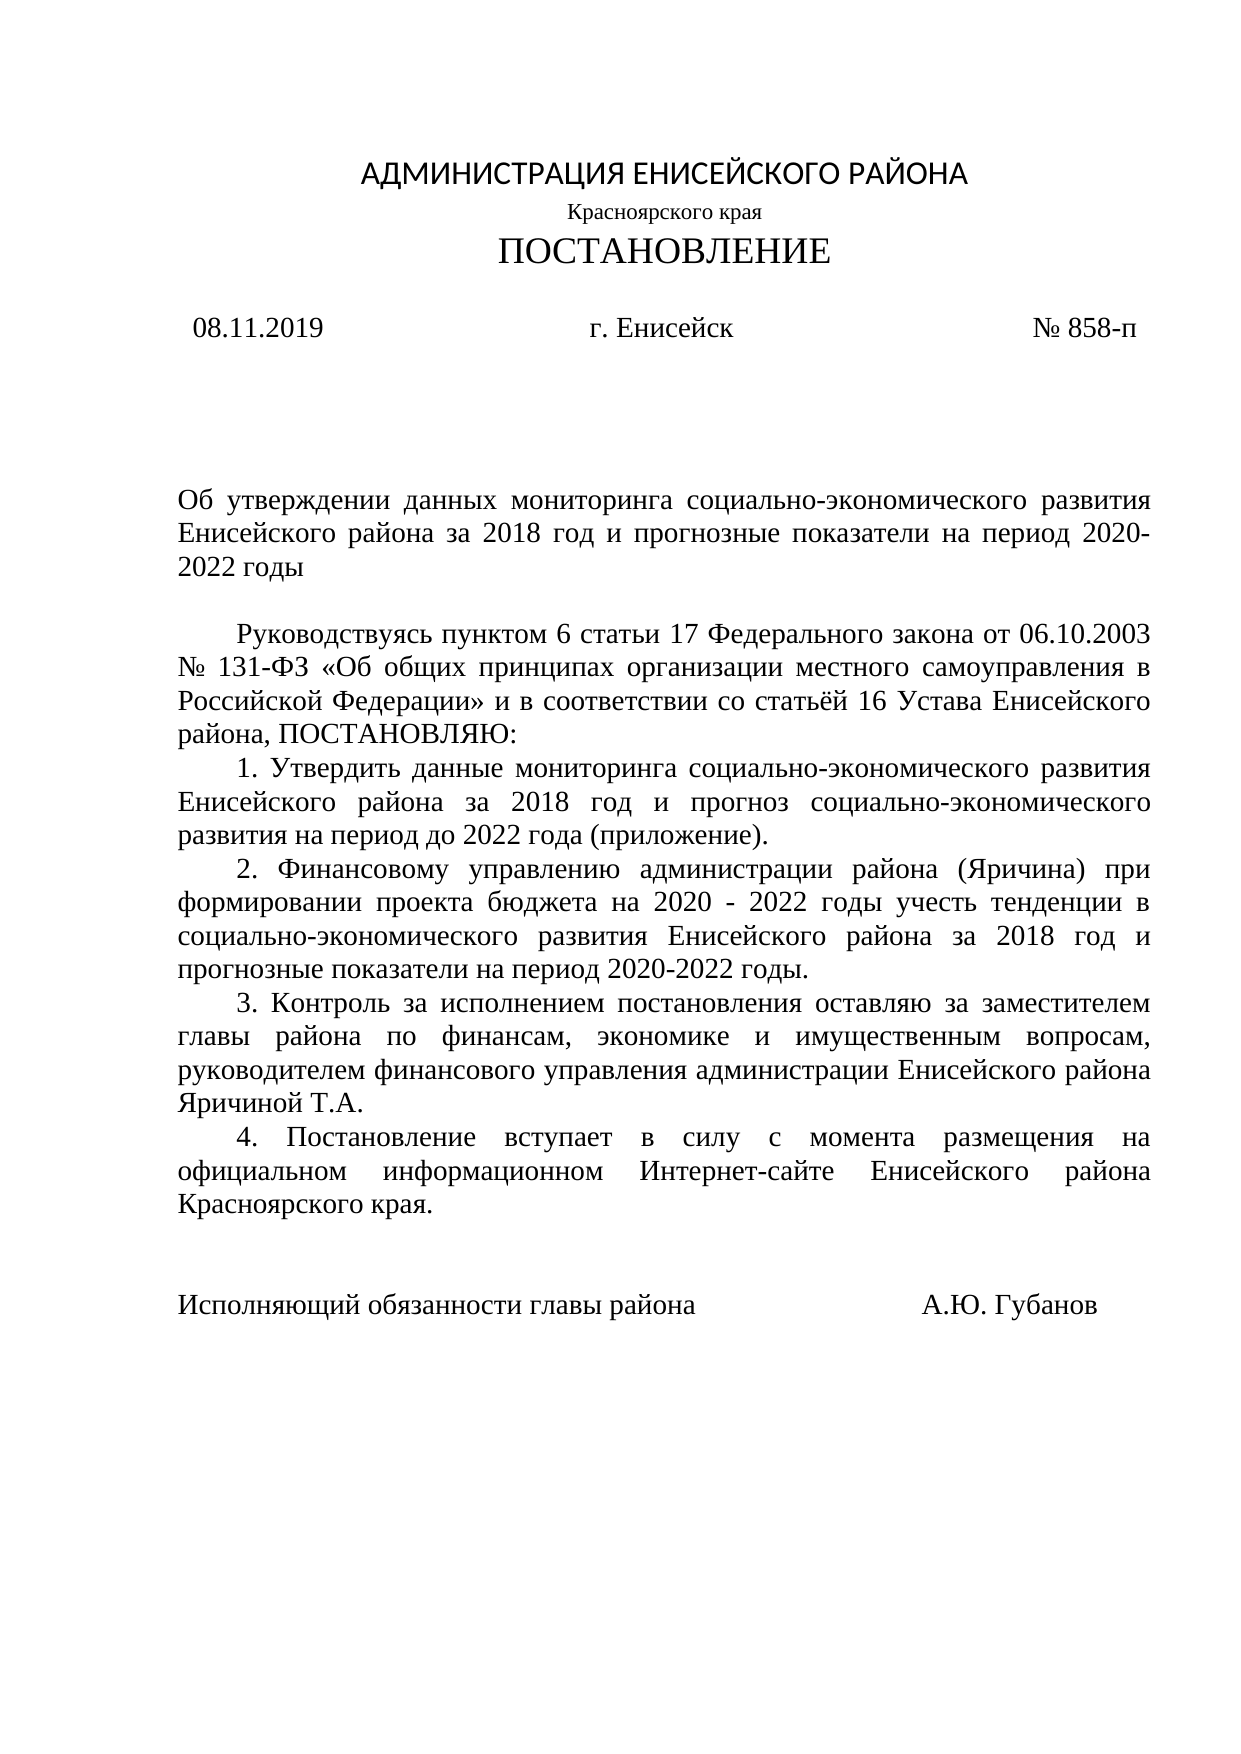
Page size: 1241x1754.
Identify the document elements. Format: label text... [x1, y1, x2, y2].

text 4. Постановление вступает в силу с момента размещения на официальном информационном Интернет-сайте Енисейского района Красноярского края. [177, 1119, 1152, 1220]
text 3. Контроль за исполнением постановления оставляю за заместителем главы района по финансам, экономике и имущественным вопросам, руководителем финансового управления администрации Енисейского района Яричиной Т.А. [177, 985, 1152, 1119]
text Исполняющий обязанности главы района А.Ю. Губанов [177, 1287, 1152, 1320]
text ПОСТАНОВЛЕНИЕ [177, 229, 1152, 272]
text АДМИНИСТРАЦИЯ ЕНИСЕЙСКОГО РАЙОНА [177, 152, 1152, 192]
text Красноярского края [177, 198, 1152, 225]
text 2. Финансовому управлению администрации района (Яричина) при формировании проекта бюджета на 2020 - 2022 годы учесть тенденции в социально-экономического развития Енисейского района за 2018 год и прогнозные показатели на период 2020-2022 годы. [177, 851, 1152, 985]
text 1. Утвердить данные мониторинга социально-экономического развития Енисейского района за 2018 год и прогноз социально-экономического развития на период до 2022 года (приложение). [177, 750, 1152, 851]
text Руководствуясь пунктом 6 статьи 17 Федерального закона от 06.10.2003 № 131-ФЗ «Об общих принципах организации местного самоуправления в Российской Федерации» и в соответствии со статьёй 16 Устава Енисейского района, ПОСТАНОВЛЯЮ: [177, 616, 1152, 750]
text Об утверждении данных мониторинга социально-экономического развития Енисейского района за 2018 год и прогнозные показатели на период 2020-2022 годы [177, 482, 1152, 582]
text 08.11.2019 г. Енисейск № 858-п [177, 310, 1152, 344]
